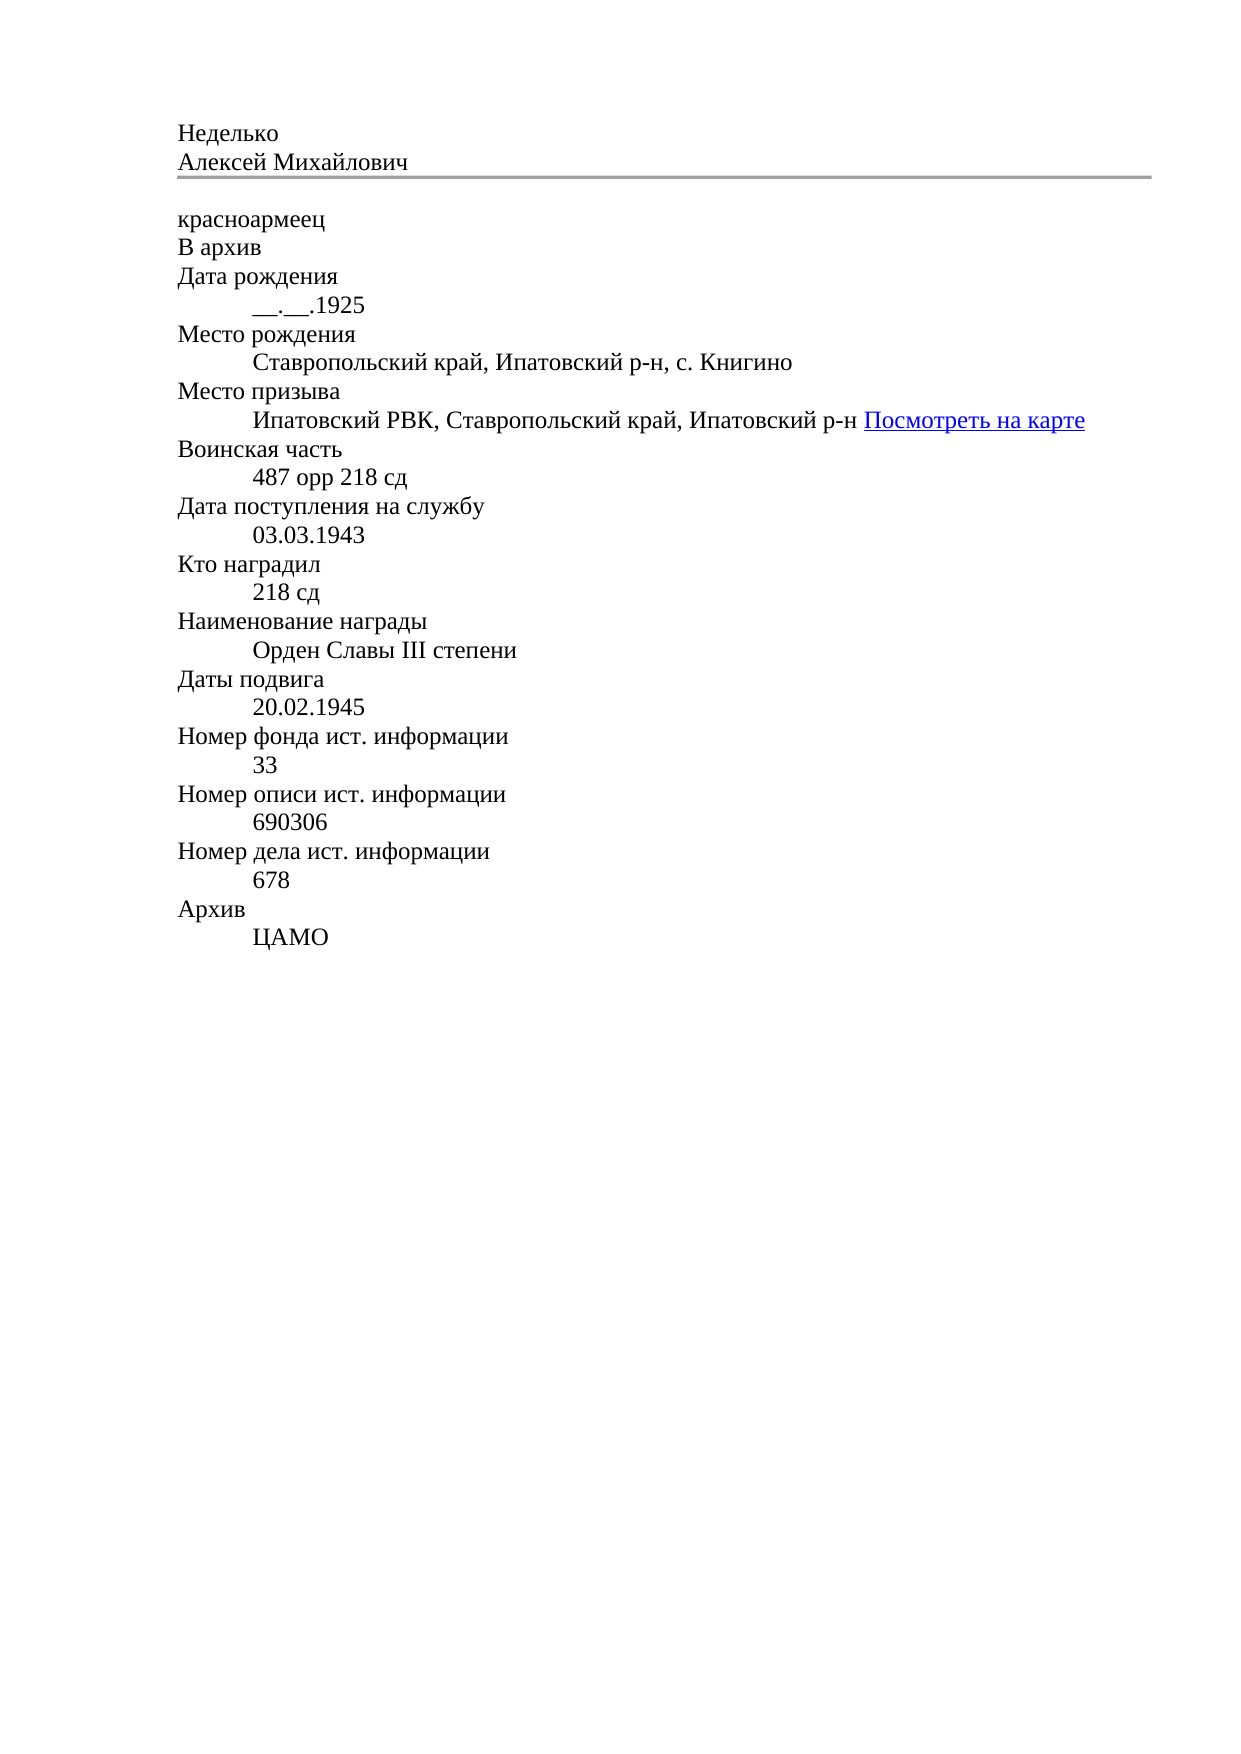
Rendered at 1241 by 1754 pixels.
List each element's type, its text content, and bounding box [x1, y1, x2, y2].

text Номер дела ист. информации [177, 836, 1152, 865]
text 20.02.1945 [252, 692, 1152, 721]
text Номер фонда ист. информации [177, 721, 1152, 750]
text __.__.1925 [252, 290, 1152, 319]
text 03.03.1943 [252, 520, 1152, 549]
text Место рождения [177, 319, 1152, 347]
text 487 орр 218 сд [252, 462, 1152, 491]
text ЦАМО [252, 922, 1152, 951]
text 690306 [252, 807, 1152, 836]
text 33 [252, 750, 1152, 779]
text Алексей Михайлович [177, 147, 1152, 175]
text Место призыва [177, 376, 1152, 405]
text Ставропольский край, Ипатовский р-н, с. Книгино [252, 347, 1152, 376]
text Дата рождения [177, 261, 1152, 290]
text 218 сд [252, 577, 1152, 606]
text Наименование награды [177, 606, 1152, 635]
text Номер описи ист. информации [177, 779, 1152, 807]
text Кто наградил [177, 549, 1152, 577]
text 678 [252, 865, 1152, 894]
text Орден Славы III степени [252, 635, 1152, 664]
text Воинская часть [177, 434, 1152, 462]
text красноармеец [177, 204, 1152, 232]
text Даты подвига [177, 664, 1152, 692]
text Ипатовский РВК, Ставропольский край, Ипатовский р-н Посмотреть на карте [252, 405, 1152, 434]
text Архив [177, 894, 1152, 922]
text Дата поступления на службу [177, 491, 1152, 520]
text Неделько [177, 118, 1152, 147]
text В архив [177, 232, 1152, 261]
